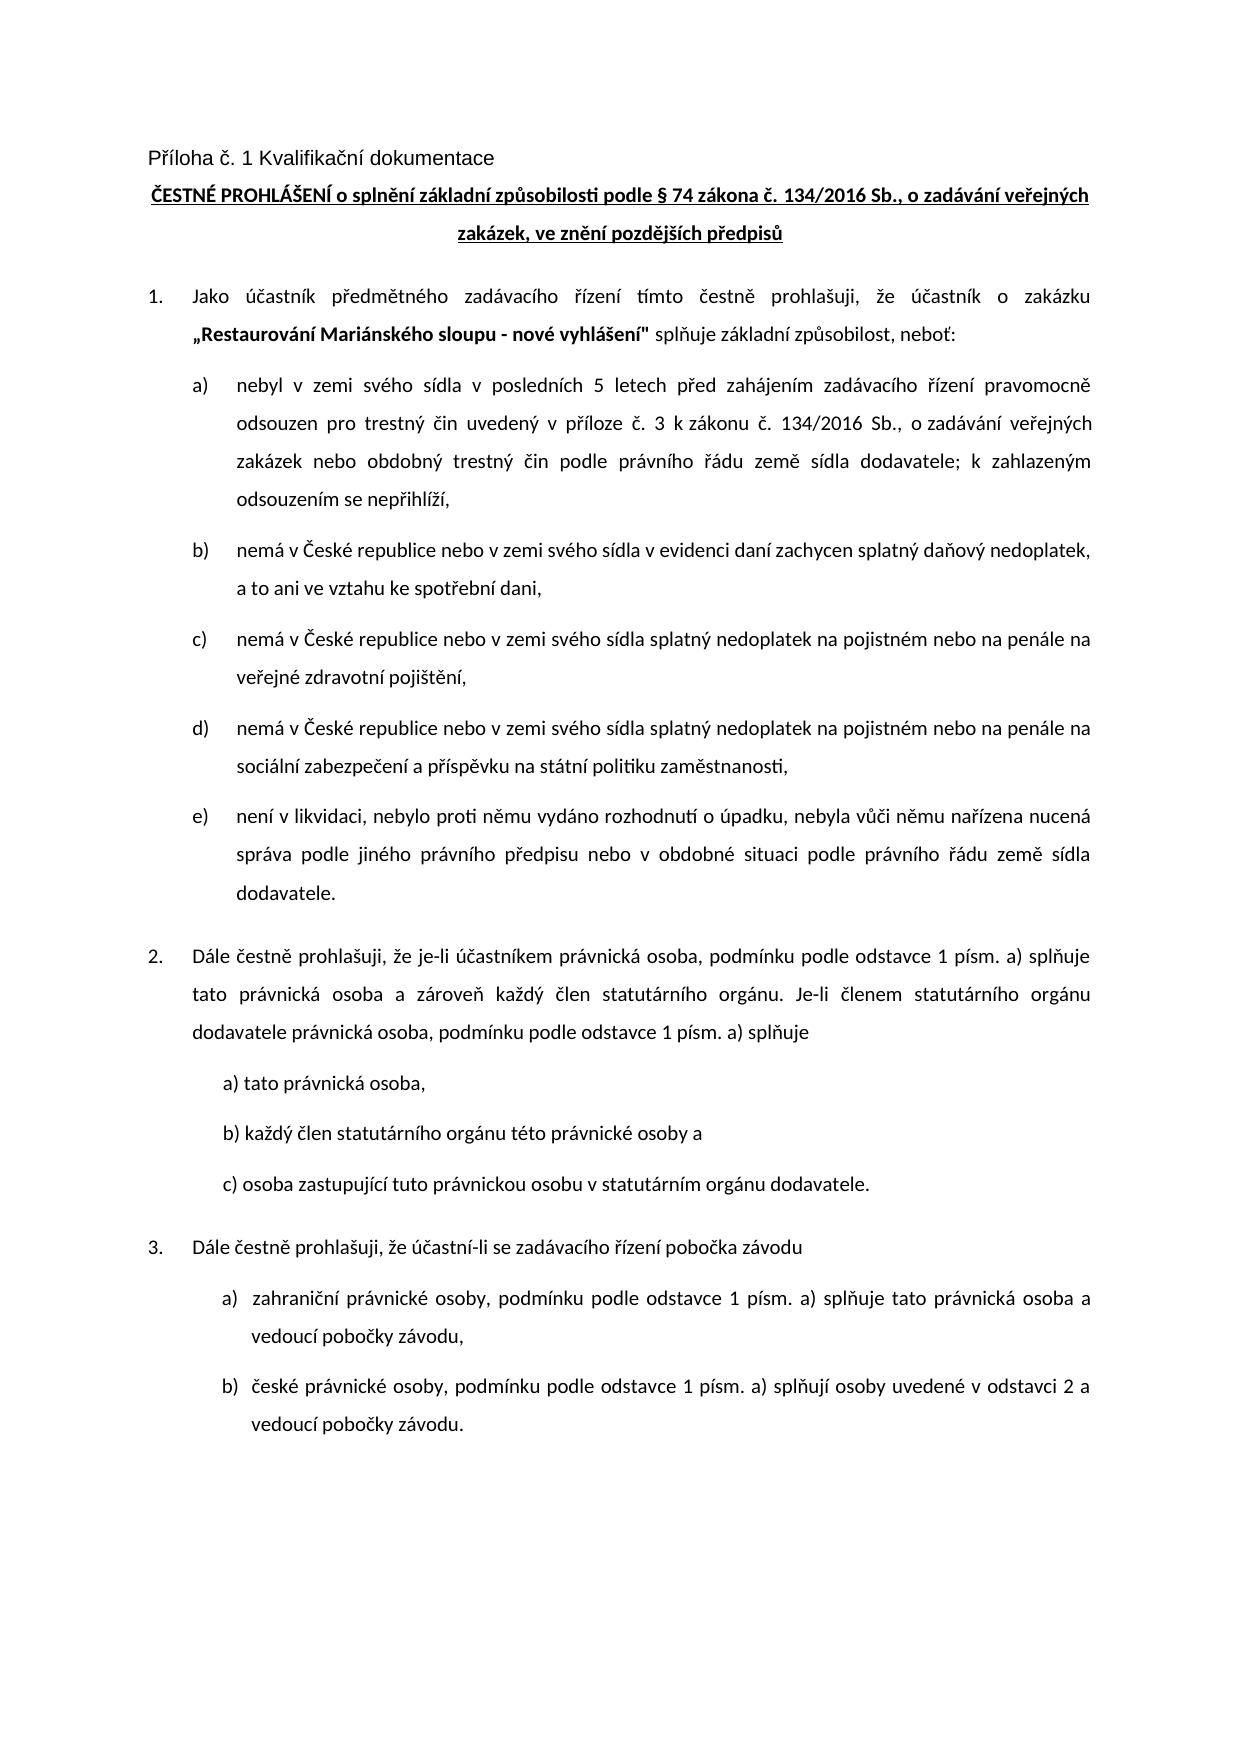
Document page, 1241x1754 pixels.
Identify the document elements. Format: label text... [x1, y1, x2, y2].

list nemá v České republice nebo v zemi svého sídla splatný nedoplatek na pojistném nebo na penále na sociální zabezpečení a příspěvku na státní politiku zaměstnanosti, [192, 715, 1092, 778]
list nemá v České republice nebo v zemi svého sídla splatný nedoplatek na pojistném nebo na penále na veřejné zdravotní pojištění, [192, 626, 1092, 689]
list Jako účastník předmětného zadávacího řízení tímto čestně prohlašuji, že účastník o zakázku „Restaurování Mariánského sloupu - nové vyhlášení" splňuje základní způsobilost, neboť: [148, 283, 1092, 347]
list Dále čestně prohlašuji, že účastní-li se zadávacího řízení pobočka závodu [148, 1234, 1092, 1259]
text a) tato právnická osoba, [223, 1070, 1092, 1095]
text ČESTNÉ PROHLÁŠENÍ o splnění základní způsobilosti podle § 74 zákona č. 134/2016 Sb., o zadávání veřejných zakázek, ve znění pozdějších předpisů [148, 182, 1092, 246]
text a) zahraniční právnické osoby, podmínku podle odstavce 1 písm. a) splňuje tato právnická osoba a vedoucí pobočky závodu, [222, 1285, 1092, 1348]
text b) české právnické osoby, podmínku podle odstavce 1 písm. a) splňují osoby uvedené v odstavci 2 a vedoucí pobočky závodu. [222, 1373, 1092, 1437]
list Dále čestně prohlašuji, že je-li účastníkem právnická osoba, podmínku podle odstavce 1 písm. a) splňuje tato právnická osoba a zároveň každý člen statutárního orgánu. Je-li členem statutárního orgánu dodavatele právnická osoba, podmínku podle odstavce 1 písm. a) splňuje [148, 943, 1092, 1044]
text b) každý člen statutárního orgánu této právnické osoby a [223, 1120, 1092, 1146]
list není v likvidaci, nebylo proti němu vydáno rozhodnutí o úpadku, nebyla vůči němu nařízena nucená správa podle jiného právního předpisu nebo v obdobné situaci podle právního řádu země sídla dodavatele. [192, 803, 1092, 905]
list nemá v České republice nebo v zemi svého sídla v evidenci daní zachycen splatný daňový nedoplatek, a to ani ve vztahu ke spotřební dani, [192, 537, 1092, 601]
text c) osoba zastupující tuto právnickou osobu v statutárním orgánu dodavatele. [223, 1171, 1092, 1196]
list nebyl v zemi svého sídla v posledních 5 letech před zahájením zadávacího řízení pravomocně odsouzen pro trestný čin uvedený v příloze č. 3 k zákonu č. 134/2016 Sb., o zadávání veřejných zakázek nebo obdobný trestný čin podle právního řádu země sídla dodavatele; k zahlazeným odsouzením se nepřihlíží, [192, 372, 1092, 512]
